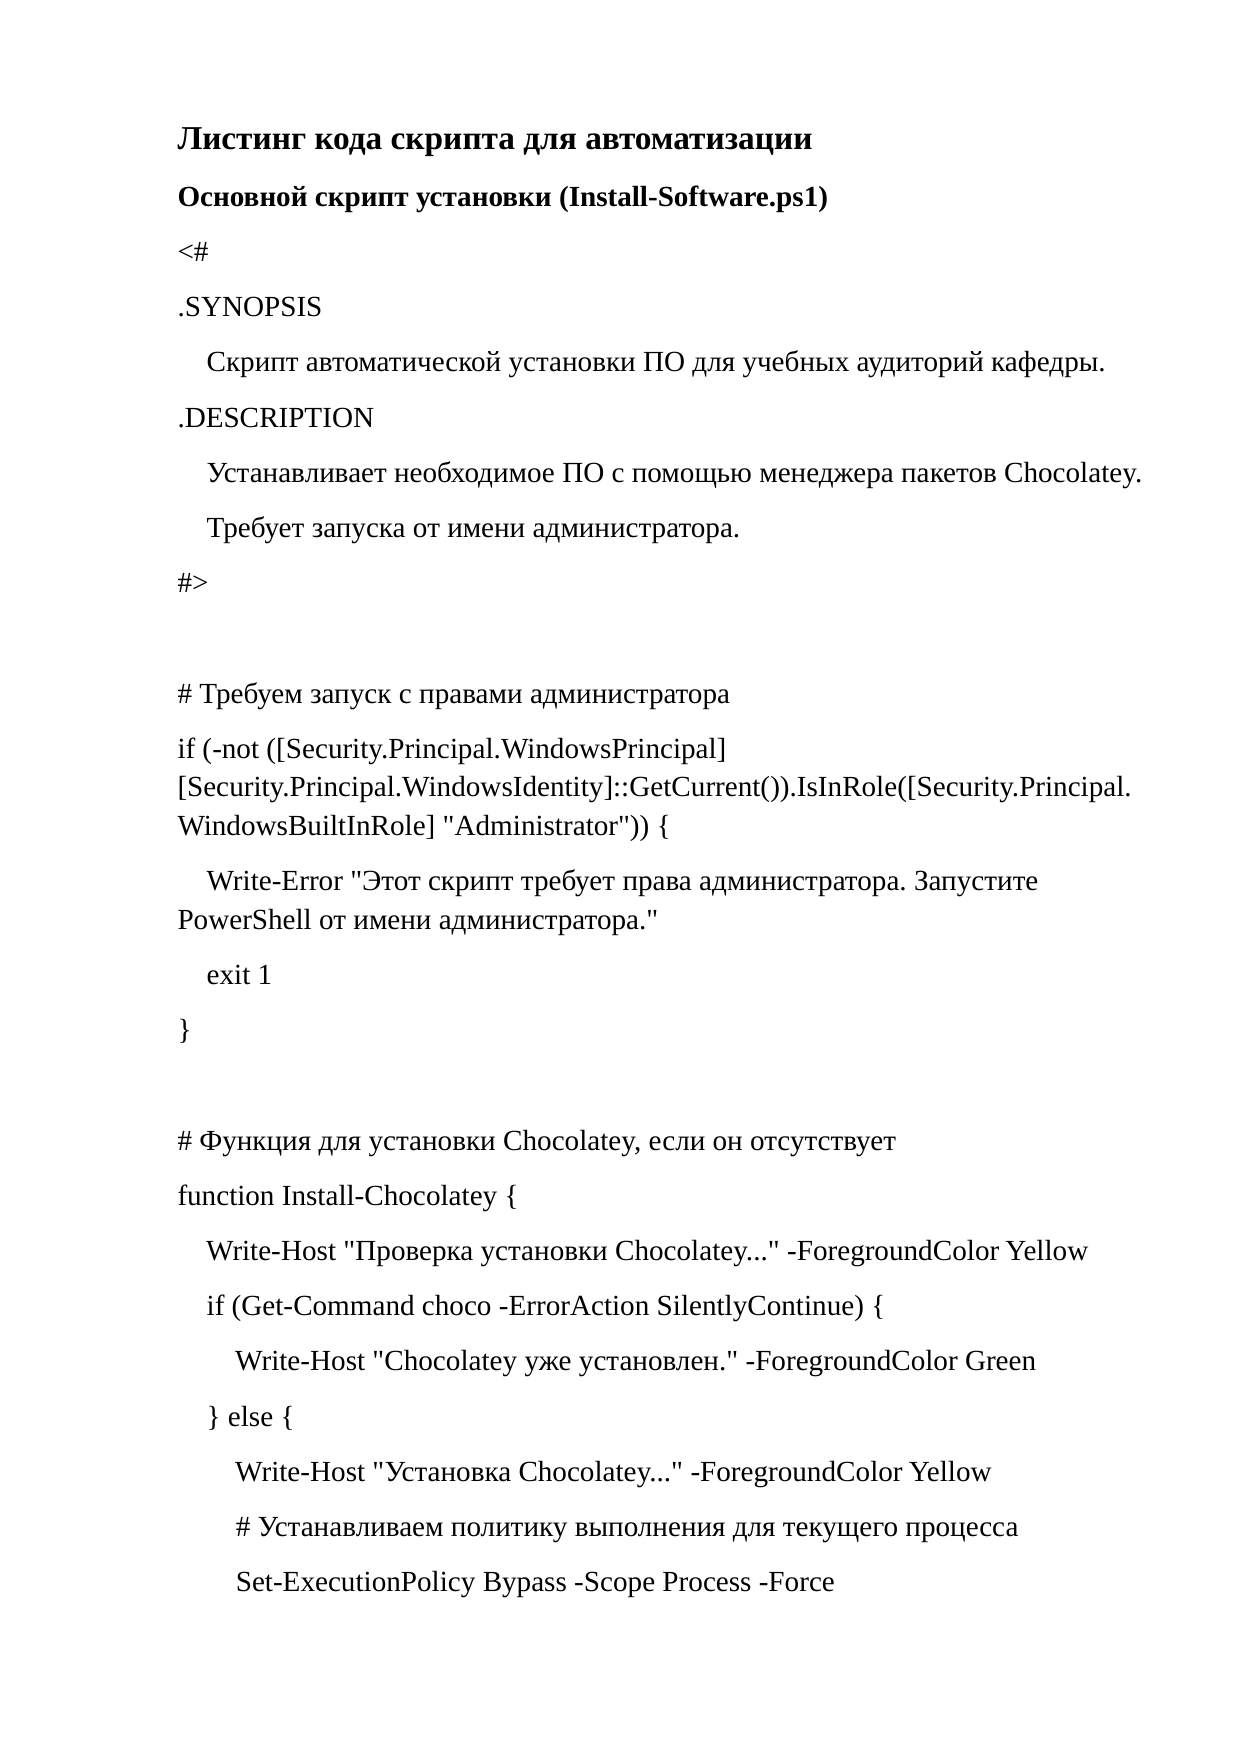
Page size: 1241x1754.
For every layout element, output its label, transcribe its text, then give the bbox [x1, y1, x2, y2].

text .SYNOPSIS [177, 289, 1152, 323]
text Скрипт автоматической установки ПО для учебных аудиторий кафедры. [177, 344, 1152, 378]
text # Устанавливаем политику выполнения для текущего процесса [177, 1509, 1152, 1543]
text .DESCRIPTION [177, 400, 1152, 433]
text } [177, 1012, 1152, 1046]
text Write-Host "Установка Chocolatey..." -ForegroundColor Yellow [177, 1454, 1152, 1487]
text } else { [177, 1399, 1152, 1432]
text Set-ExecutionPolicy Bypass -Scope Process -Force [177, 1564, 1152, 1598]
text # Функция для установки Chocolatey, если он отсутствует [177, 1123, 1152, 1156]
text #> [177, 565, 1152, 599]
text # Требуем запуск с правами администратора [177, 676, 1152, 709]
text function Install-Chocolatey { [177, 1178, 1152, 1211]
text Основной скрипт установки (Install-Software.ps1) [177, 179, 1152, 212]
text Write-Error "Этот скрипт требует права администратора. Запустите PowerShell от имени администратора." [177, 863, 1152, 935]
text Write-Host "Проверка установки Chocolatey..." -ForegroundColor Yellow [177, 1233, 1152, 1267]
text exit 1 [177, 957, 1152, 991]
text <# [177, 234, 1152, 268]
text Write-Host "Chocolatey уже установлен." -ForegroundColor Green [177, 1343, 1152, 1377]
text if (Get-Command choco -ErrorAction SilentlyContinue) { [177, 1288, 1152, 1322]
text Устанавливает необходимое ПО с помощью менеджера пакетов Chocolatey. [177, 455, 1152, 488]
text Листинг кода скрипта для автоматизации [177, 118, 1152, 156]
text Требует запуска от имени администратора. [177, 510, 1152, 544]
text if (-not ([Security.Principal.WindowsPrincipal] [Security.Principal.WindowsIdentity]::GetCurrent()).IsInRole([Security.Principal.WindowsBuiltInRole] "Administrator")) { [177, 731, 1152, 842]
